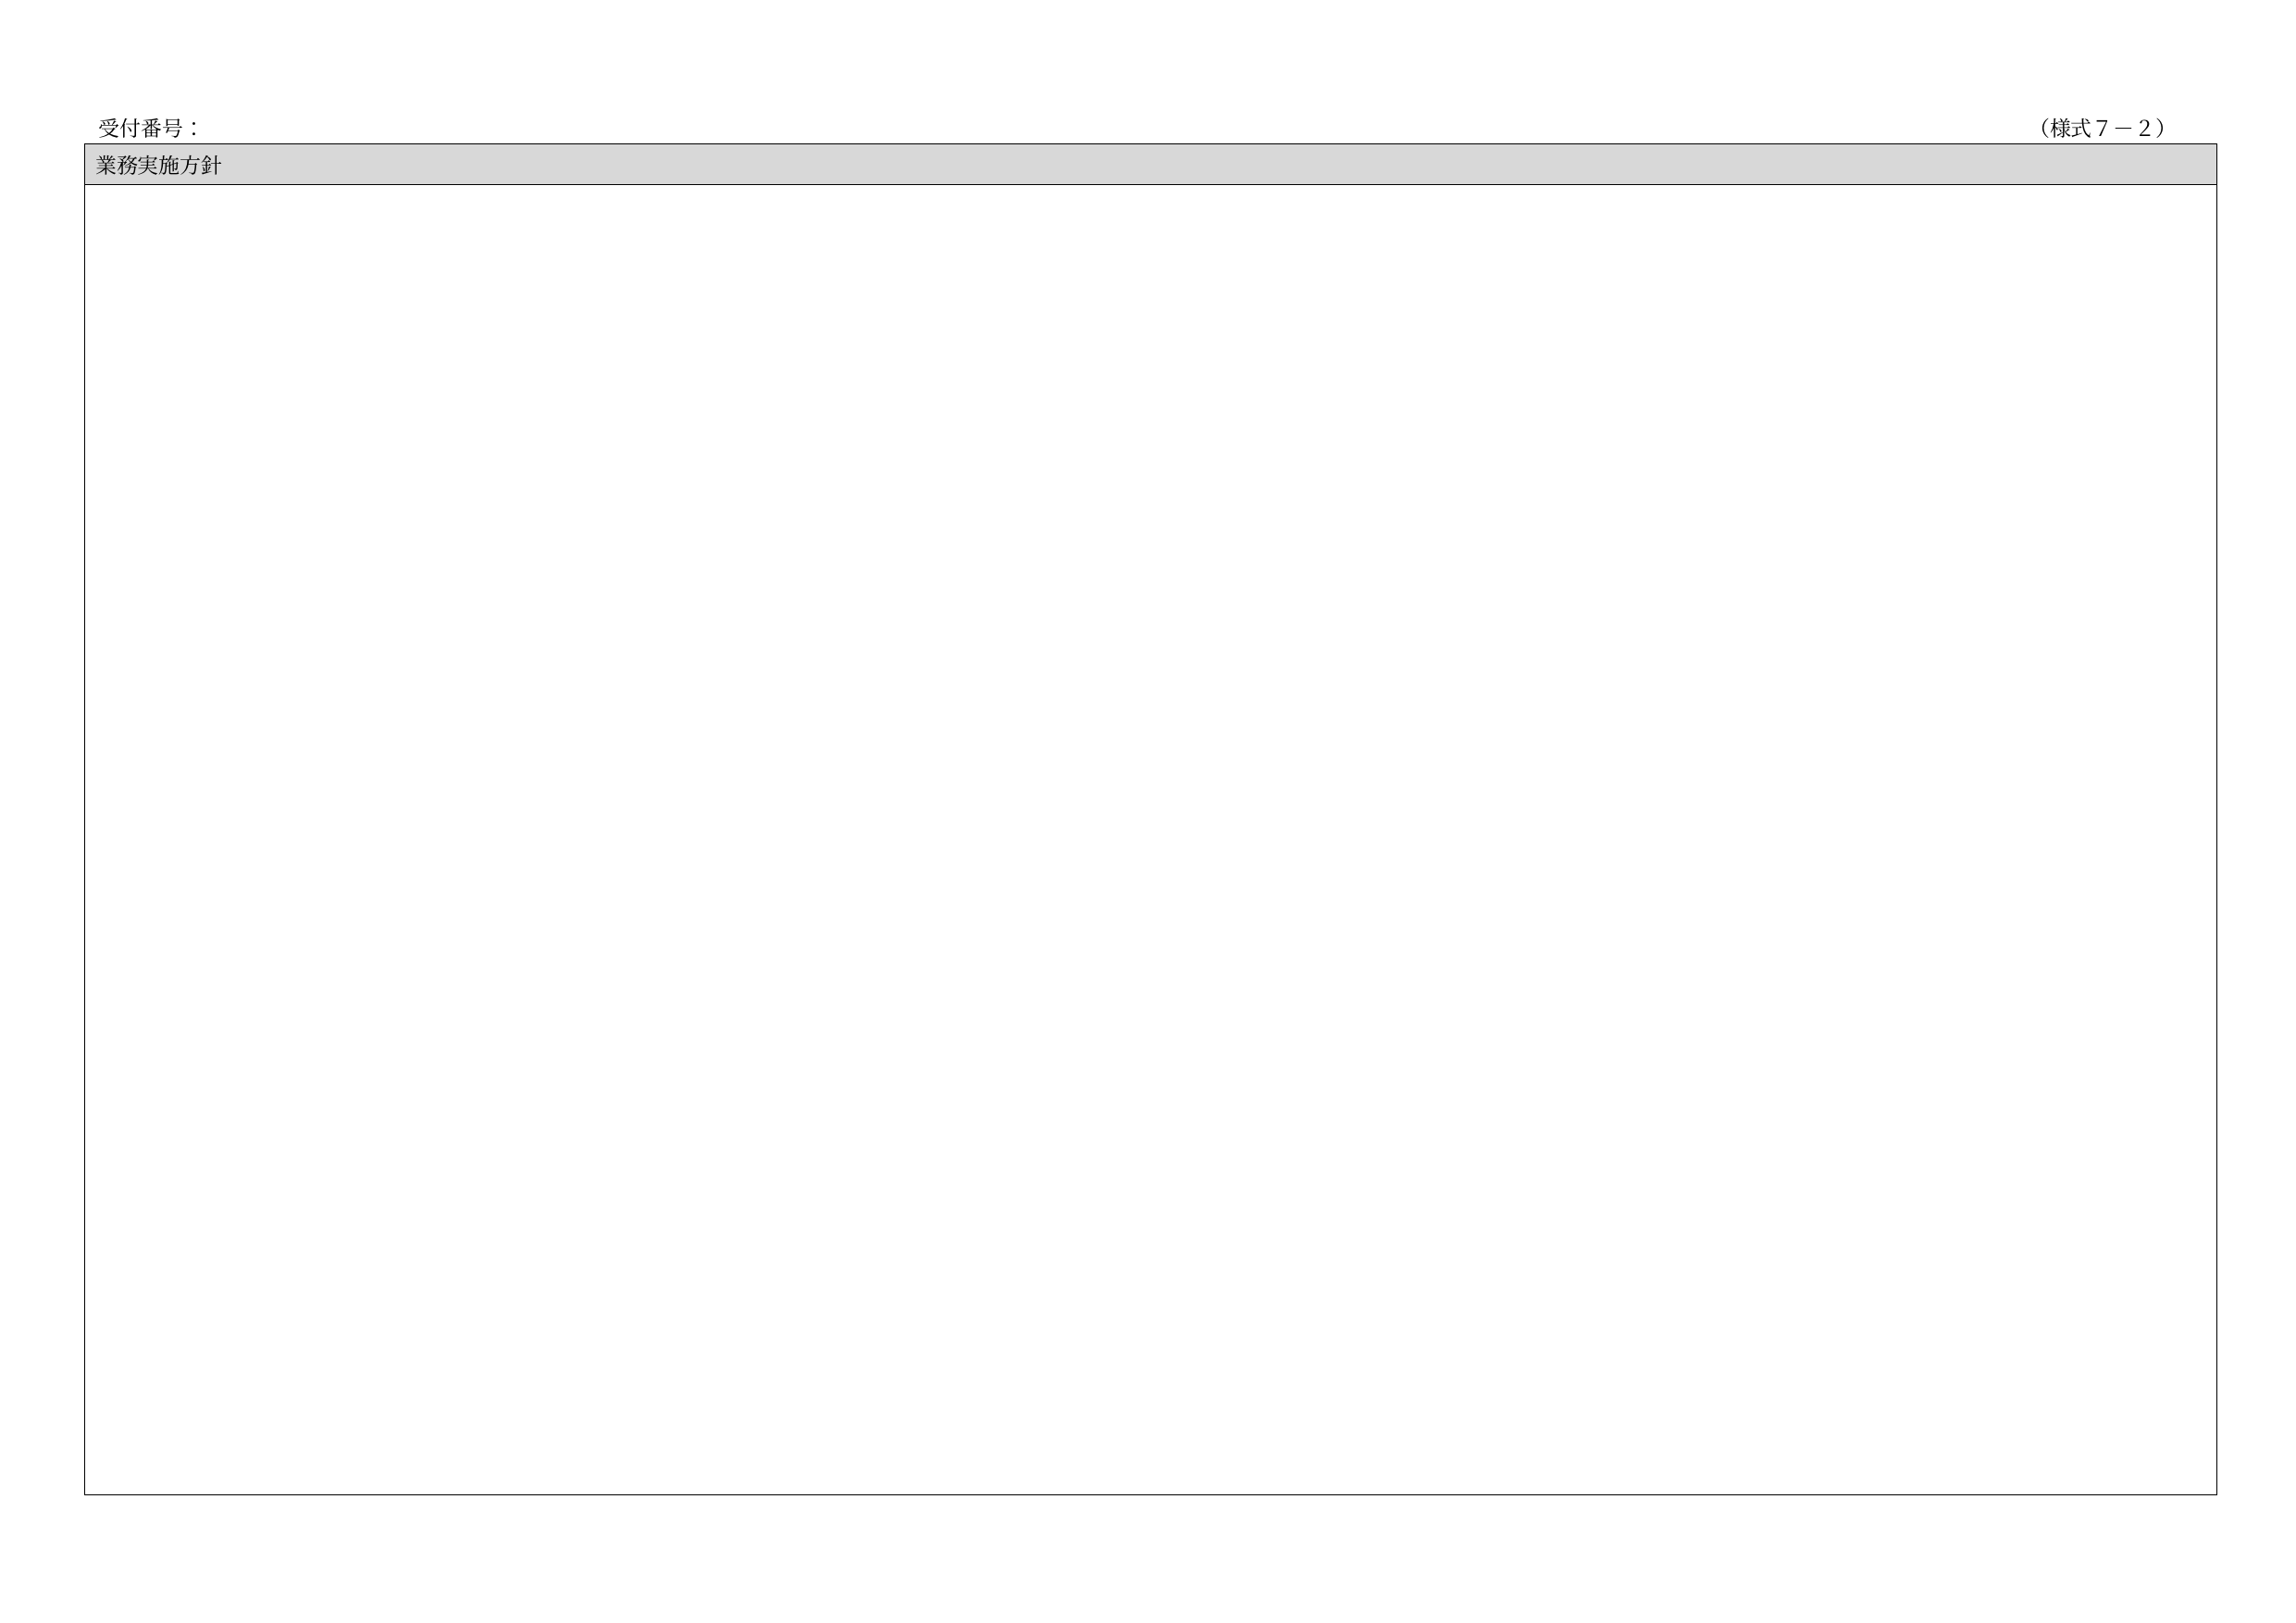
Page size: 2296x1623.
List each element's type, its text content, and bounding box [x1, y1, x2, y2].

table_header 業務実施方針 [85, 144, 2216, 184]
text 受付番号： （様式７－２） [98, 111, 2197, 143]
table_cell [85, 185, 2216, 1494]
